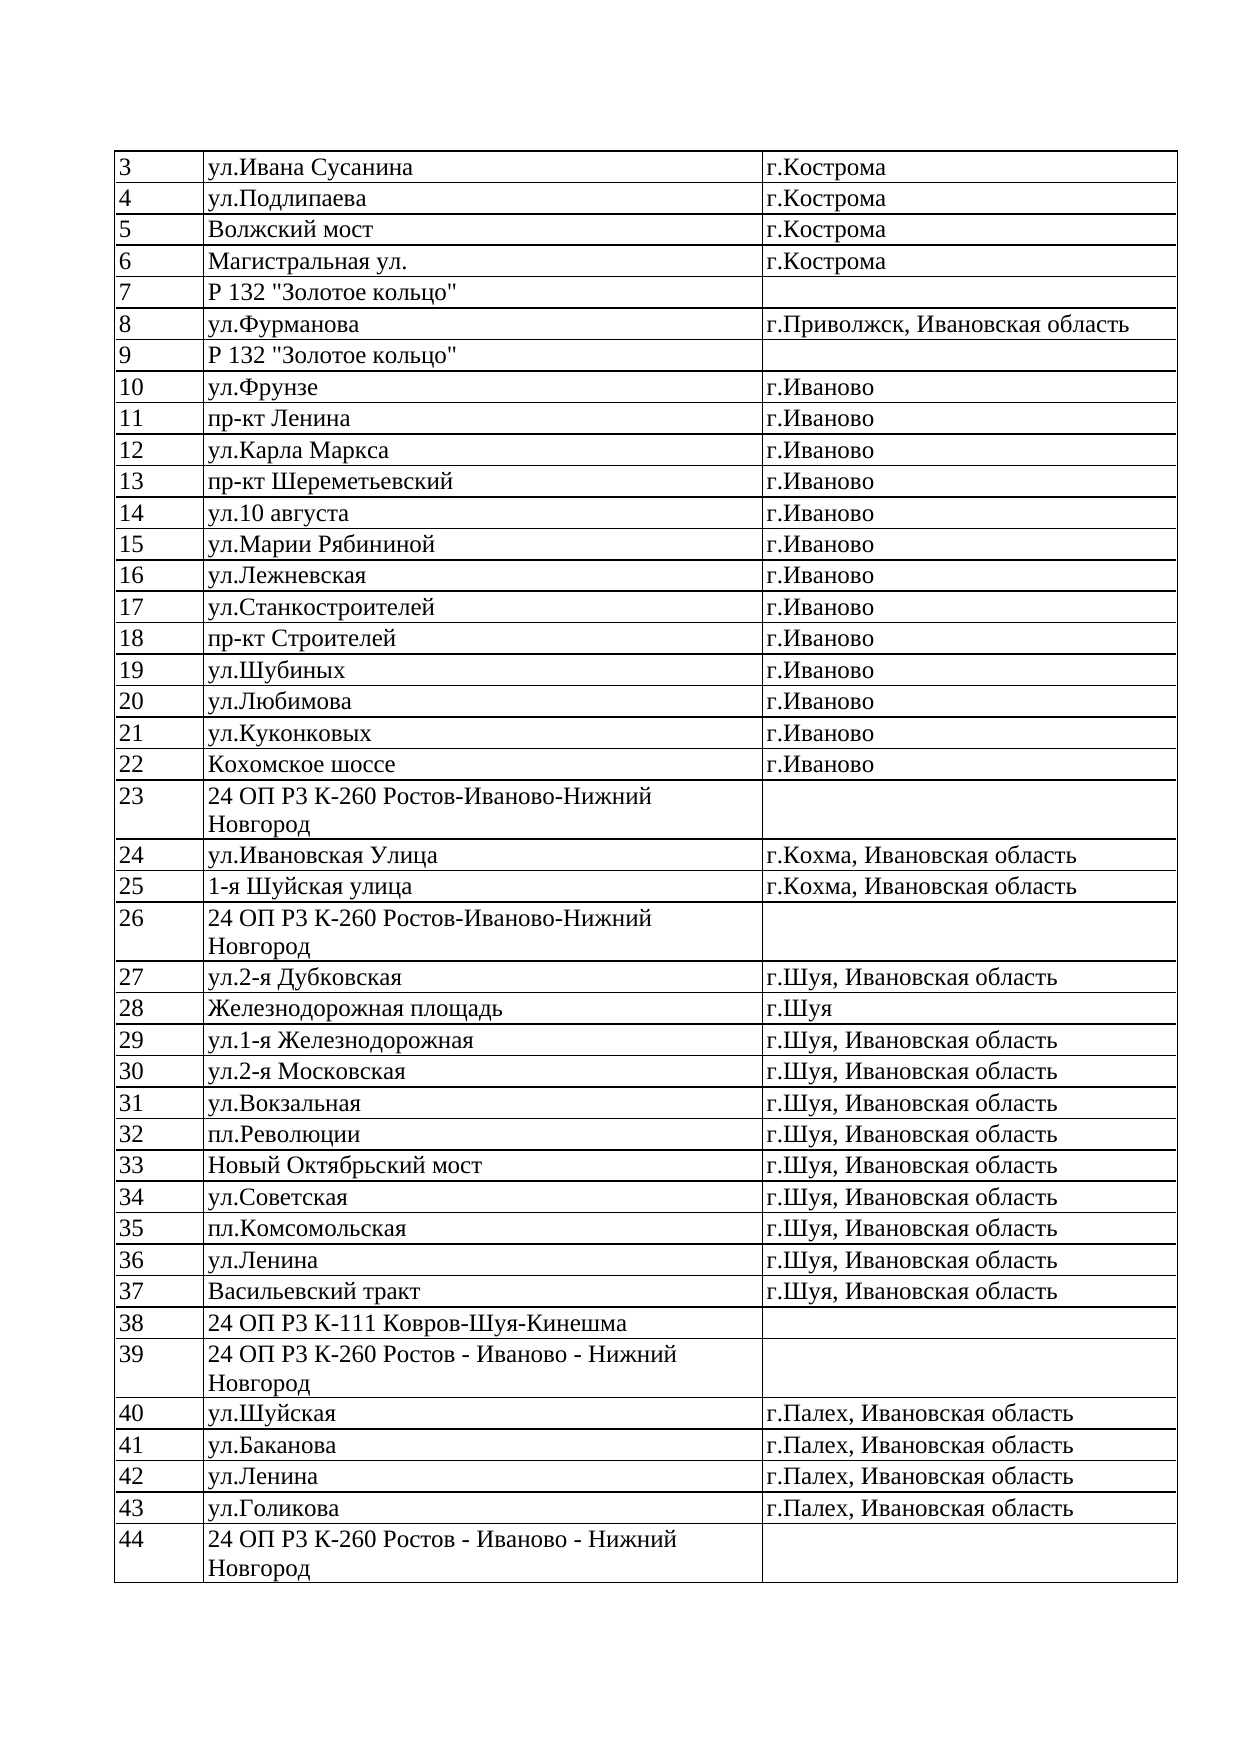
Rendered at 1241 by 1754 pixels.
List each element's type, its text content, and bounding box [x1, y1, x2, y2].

table_cell 13 [115, 466, 203, 496]
table_cell 1-я Шуйская улица [204, 871, 762, 901]
table_cell 29 [115, 1024, 203, 1054]
table_cell ул.2-я Московская [204, 1056, 762, 1086]
table_cell 11 [115, 403, 203, 433]
table_cell г.Кохма, Ивановская область [763, 870, 1177, 901]
table_cell г.Иваново [763, 402, 1177, 433]
table_cell г.Иваново [763, 559, 1177, 590]
table_cell 39 [115, 1339, 203, 1397]
table_cell г.Шуя, Ивановская область [763, 1055, 1177, 1086]
table_cell 10 [115, 371, 203, 402]
table_cell пр-кт Ленина [204, 403, 762, 433]
table_cell [763, 1338, 1177, 1397]
table_cell 23 [115, 780, 203, 838]
table_cell г.Палех, Ивановская область [763, 1428, 1177, 1460]
table_cell г.Шуя, Ивановская область [763, 960, 1177, 992]
table_cell г.Шуя, Ивановская область [763, 1212, 1177, 1243]
table_cell 8 [115, 308, 203, 339]
table_cell Р 132 "Золотое кольцо" [204, 340, 762, 370]
table_cell ул.Подлипаева [204, 183, 762, 213]
table_cell Магистральная ул. [204, 246, 762, 276]
table_cell ул.Ленина [204, 1245, 762, 1275]
table_cell ул.1-я Железнодорожная [204, 1025, 762, 1054]
table_cell ул.Фурманова [204, 309, 762, 339]
table_cell г.Иваново [763, 590, 1177, 622]
table_cell 18 [115, 623, 203, 653]
table_cell Волжский мост [204, 215, 762, 244]
table_cell 22 [115, 749, 203, 779]
table_cell 30 [115, 1056, 203, 1086]
table_cell ул.Ивана Сусанина [204, 152, 762, 181]
table_cell г.Иваново [763, 528, 1177, 559]
table_cell ул.Ивановская Улица [204, 840, 762, 870]
table_cell ул.Куконковых [204, 718, 762, 748]
table_cell 15 [115, 529, 203, 559]
table_cell 31 [115, 1087, 203, 1117]
table_cell 38 [115, 1307, 203, 1338]
table_cell г.Кострома [763, 244, 1177, 276]
table_cell [763, 276, 1177, 307]
table_cell ул.Голикова [204, 1493, 762, 1523]
table_cell 12 [115, 434, 203, 464]
table_cell ул.2-я Дубковская [204, 962, 762, 992]
table_cell ул.Карла Маркса [204, 435, 762, 464]
table_cell г.Кострома [763, 152, 1177, 181]
table_cell ул.Лежневская [204, 561, 762, 590]
table_cell г.Иваново [763, 433, 1177, 464]
table_cell г.Кострома [763, 181, 1177, 213]
table_cell пл.Комсомольская [204, 1213, 762, 1243]
table_cell ул.Баканова [204, 1430, 762, 1460]
table_cell 41 [115, 1429, 203, 1460]
table_cell 3 [115, 152, 203, 181]
table_cell 17 [115, 591, 203, 622]
table_cell г.Шуя [763, 992, 1177, 1023]
table_cell 35 [115, 1213, 203, 1243]
table_cell 20 [115, 686, 203, 716]
table_cell [763, 339, 1177, 370]
table_cell 5 [115, 214, 203, 244]
table_cell 36 [115, 1244, 203, 1275]
table_cell 40 [115, 1398, 203, 1428]
table_cell г.Иваново [763, 716, 1177, 748]
table_cell г.Шуя, Ивановская область [763, 1180, 1177, 1212]
table_cell 44 [115, 1524, 203, 1582]
table_cell ул.Шубиных [204, 655, 762, 685]
table_cell 33 [115, 1150, 203, 1180]
table_cell г.Палех, Ивановская область [763, 1491, 1177, 1523]
table_cell 42 [115, 1461, 203, 1491]
table_cell 19 [115, 654, 203, 685]
table_cell г.Иваново [763, 622, 1177, 653]
table_cell ул.10 августа [204, 498, 762, 527]
table_cell ул.Ленина [204, 1461, 762, 1491]
table_cell г.Кохма, Ивановская область [763, 838, 1177, 870]
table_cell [204, 1524, 762, 1582]
table_cell г.Шуя, Ивановская область [763, 1023, 1177, 1054]
table_cell [763, 1306, 1177, 1338]
table_cell ул.Станкостроителей [204, 592, 762, 622]
table_cell 7 [115, 277, 203, 307]
table_cell 4 [115, 183, 203, 213]
table_cell г.Шуя, Ивановская область [763, 1243, 1177, 1275]
table_cell г.Иваново [763, 496, 1177, 527]
table_cell пр-кт Строителей [204, 623, 762, 653]
table_cell г.Иваново [763, 370, 1177, 402]
table_cell г.Шуя, Ивановская область [763, 1149, 1177, 1180]
table_cell 6 [115, 245, 203, 276]
table_cell 34 [115, 1181, 203, 1212]
table_cell ул.Шуйская [204, 1398, 762, 1428]
table_cell ул.Вокзальная [204, 1088, 762, 1117]
table_cell ул.Фрунзе [204, 372, 762, 402]
table_cell г.Иваново [763, 653, 1177, 685]
table_cell [763, 779, 1177, 838]
table_cell [763, 901, 1177, 960]
table_cell пр-кт Шереметьевский [204, 466, 762, 496]
table_cell 25 [115, 871, 203, 901]
table_cell Железнодорожная площадь [204, 993, 762, 1023]
table_cell пл.Революции [204, 1119, 762, 1149]
table_cell 24 ОП Р3 К-260 Ростов - Иваново - Нижний Новгород [204, 1339, 762, 1397]
table_cell 24 [115, 839, 203, 870]
table_cell 32 [115, 1119, 203, 1149]
table_cell г.Иваново [763, 685, 1177, 716]
table_cell 24 ОП Р3 К-260 Ростов-Иваново-Нижний Новгород [204, 903, 762, 960]
table_cell г.Палех, Ивановская область [763, 1460, 1177, 1491]
table_cell Р 132 "Золотое кольцо" [204, 277, 762, 307]
table_cell г.Иваново [763, 748, 1177, 779]
table_cell 26 [115, 902, 203, 960]
table_cell 14 [115, 497, 203, 527]
table_cell г.Приволжск, Ивановская область [763, 307, 1177, 339]
table_cell 27 [115, 961, 203, 992]
table_cell г.Кострома [763, 213, 1177, 244]
table_cell 24 ОП Р3 К-111 Ковров-Шуя-Кинешма [204, 1308, 762, 1338]
table_cell г.Палех, Ивановская область [763, 1397, 1177, 1428]
table_cell ул.Советская [204, 1182, 762, 1212]
table_cell г.Шуя, Ивановская область [763, 1086, 1177, 1117]
table_cell 16 [115, 560, 203, 590]
table_cell [763, 1523, 1177, 1582]
table_cell 43 [115, 1492, 203, 1523]
table_cell ул.Любимова [204, 686, 762, 716]
table_cell 24 ОП Р3 К-260 Ростов-Иваново-Нижний Новгород [204, 781, 762, 838]
table_cell 37 [115, 1276, 203, 1306]
table_cell Кохомское шоссе [204, 749, 762, 779]
table_cell г.Шуя, Ивановская область [763, 1118, 1177, 1149]
table_cell г.Шуя, Ивановская область [763, 1275, 1177, 1306]
table_cell г.Иваново [763, 465, 1177, 496]
table_cell Васильевский тракт [204, 1276, 762, 1306]
table_cell 28 [115, 993, 203, 1023]
table_cell 21 [115, 717, 203, 748]
table_cell Новый Октябрьский мост [204, 1151, 762, 1180]
table_cell ул.Марии Рябининой [204, 529, 762, 559]
table_cell 9 [115, 340, 203, 370]
